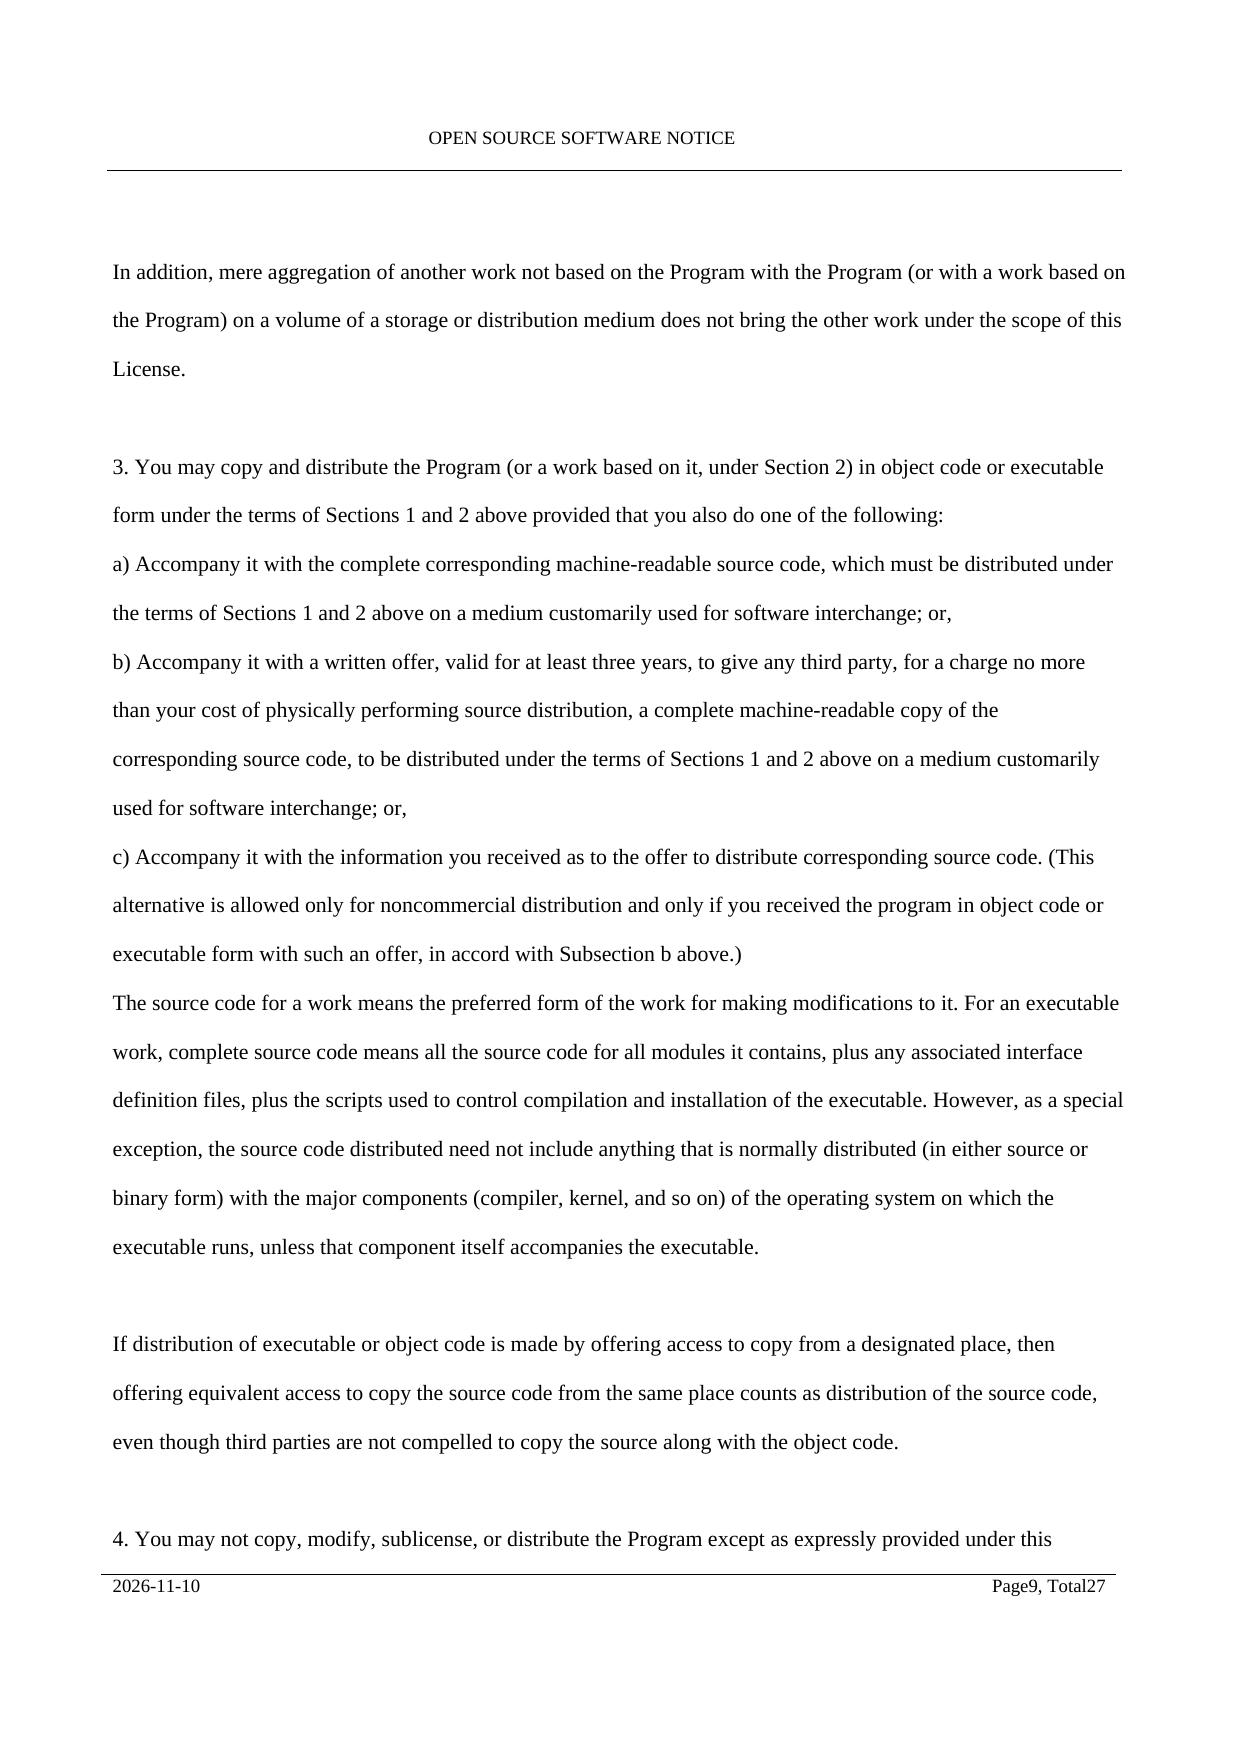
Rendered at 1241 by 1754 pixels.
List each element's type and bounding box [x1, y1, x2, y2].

text [112, 206, 1128, 1555]
